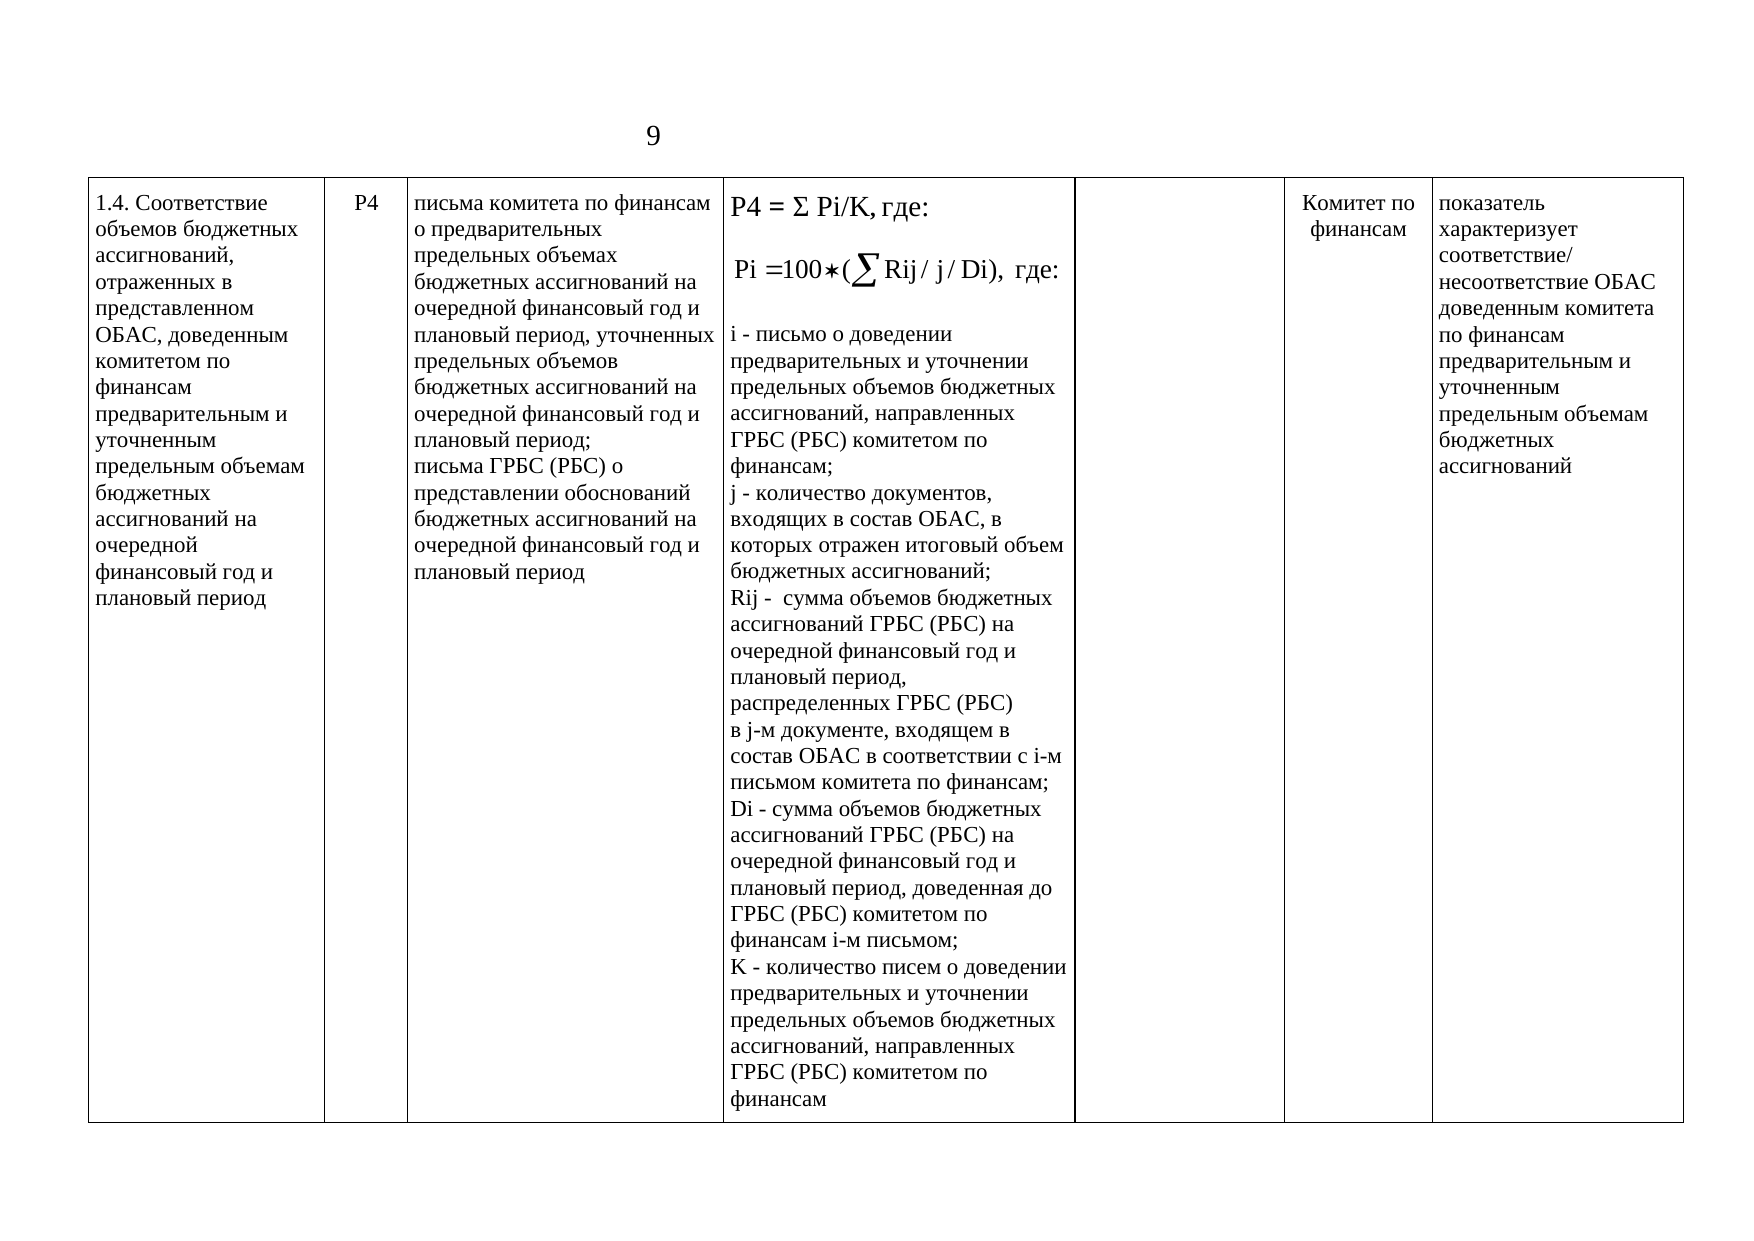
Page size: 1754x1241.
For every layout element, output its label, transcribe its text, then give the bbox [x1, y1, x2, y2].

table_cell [1433, 178, 1683, 1122]
table_cell [1076, 178, 1284, 1122]
table_cell Комитет по финансам [1285, 178, 1432, 1122]
table_cell Р4 = Σ Рi/K, где: i - письмо о доведении предварительных и уточнении предельных объемов бюджетных ассигнований, направленных ГРБС (РБС) комитетом по финансам; j - количество документов, входящих в состав ОБАС, в которых отражен итоговый объем бюджетных ассигнований; Rij - сумма объемов бюджетных ассигнований ГРБС (РБС) на очередной финансовый год и плановый период, распределенных ГРБС (РБС) в j-м документе, входящем в состав ОБАС в соответствии с i-м письмом комитета по финансам; Di - сумма объемов бюджетных ассигнований ГРБС (РБС) на очередной финансовый год и плановый период, доведенная до ГРБС (РБС) комитетом по финансам i-м письмом; K - количество писем о доведении предварительных и уточнении предельных объемов бюджетных ассигнований, направленных ГРБС (РБС) комитетом по финансам [724, 178, 1074, 1122]
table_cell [408, 178, 723, 1122]
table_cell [89, 178, 324, 1122]
table_cell P4 [325, 178, 407, 1122]
